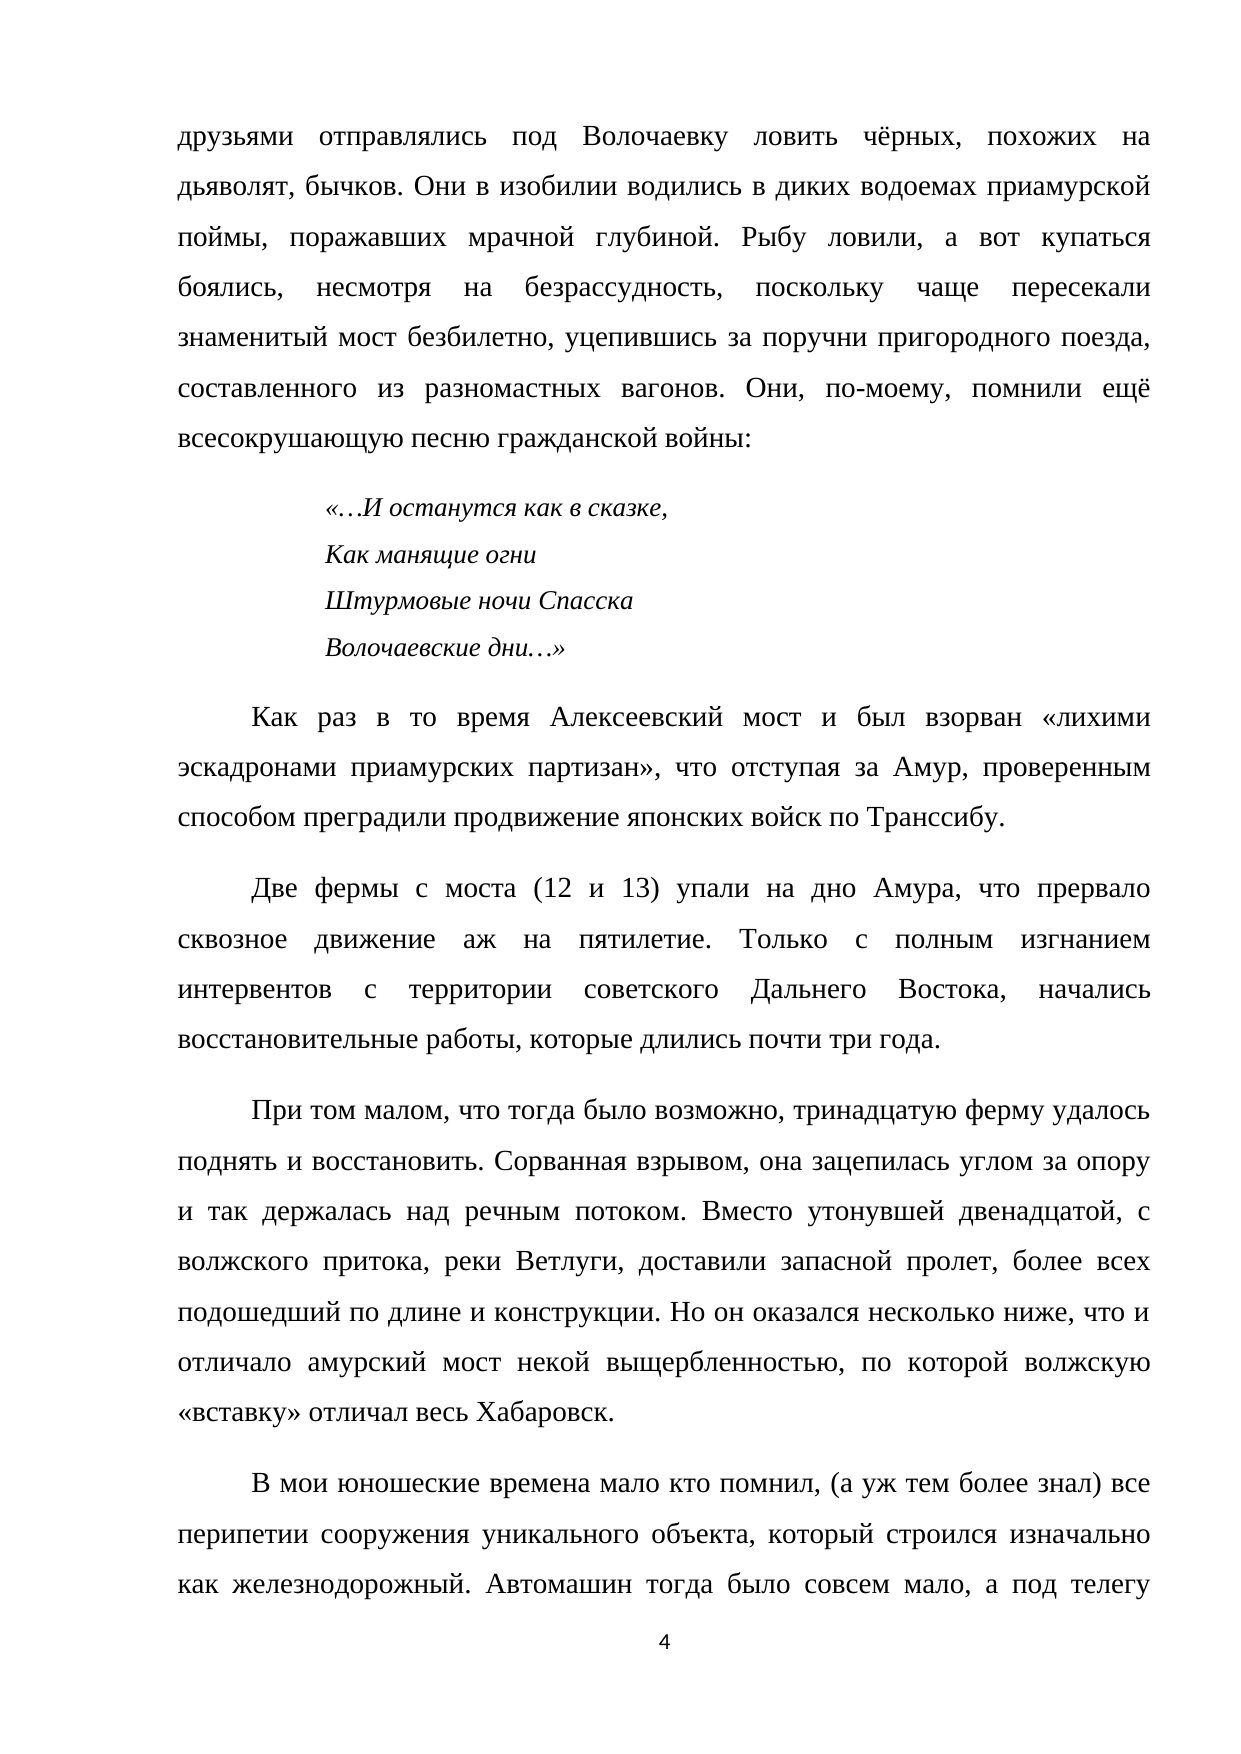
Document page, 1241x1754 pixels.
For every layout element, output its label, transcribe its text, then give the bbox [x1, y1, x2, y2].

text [177, 118, 1152, 453]
text «…И останутся как в сказке, [251, 491, 1152, 522]
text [177, 1466, 1152, 1600]
text Как раз в то время Алексеевский мост и был взорван «лихими эскадронами приамурских партизан», что отступая за Амур, проверенным способом преградили продвижение японских войск по Транссибу. [177, 699, 1152, 833]
text Две фермы с моста (12 и 13) упали на дно Амура, что прервало сквозное движение аж на пятилетие. Только с полным изгнанием интервентов с территории советского Дальнего Востока, начались восстановительные работы, которые длились почти три года. [177, 870, 1152, 1055]
text При том малом, что тогда было возможно, тринадцатую ферму удалось поднять и восстановить. Сорванная взрывом, она зацепилась углом за опору и так держалась над речным потоком. Вместо утонувшей двенадцатой, с волжского притока, реки Ветлуги, доставили запасной пролет, более всех подошедший по длине и конструкции. Но он оказался несколько ниже, что и отличало амурский мост некой выщербленностью, по которой волжскую «вставку» отличал весь Хабаровск. [177, 1092, 1152, 1428]
text Волочаевские дни…» [251, 631, 1152, 662]
text Как манящие огни [251, 538, 1152, 569]
text Штурмовые ночи Спасска [251, 584, 1152, 616]
